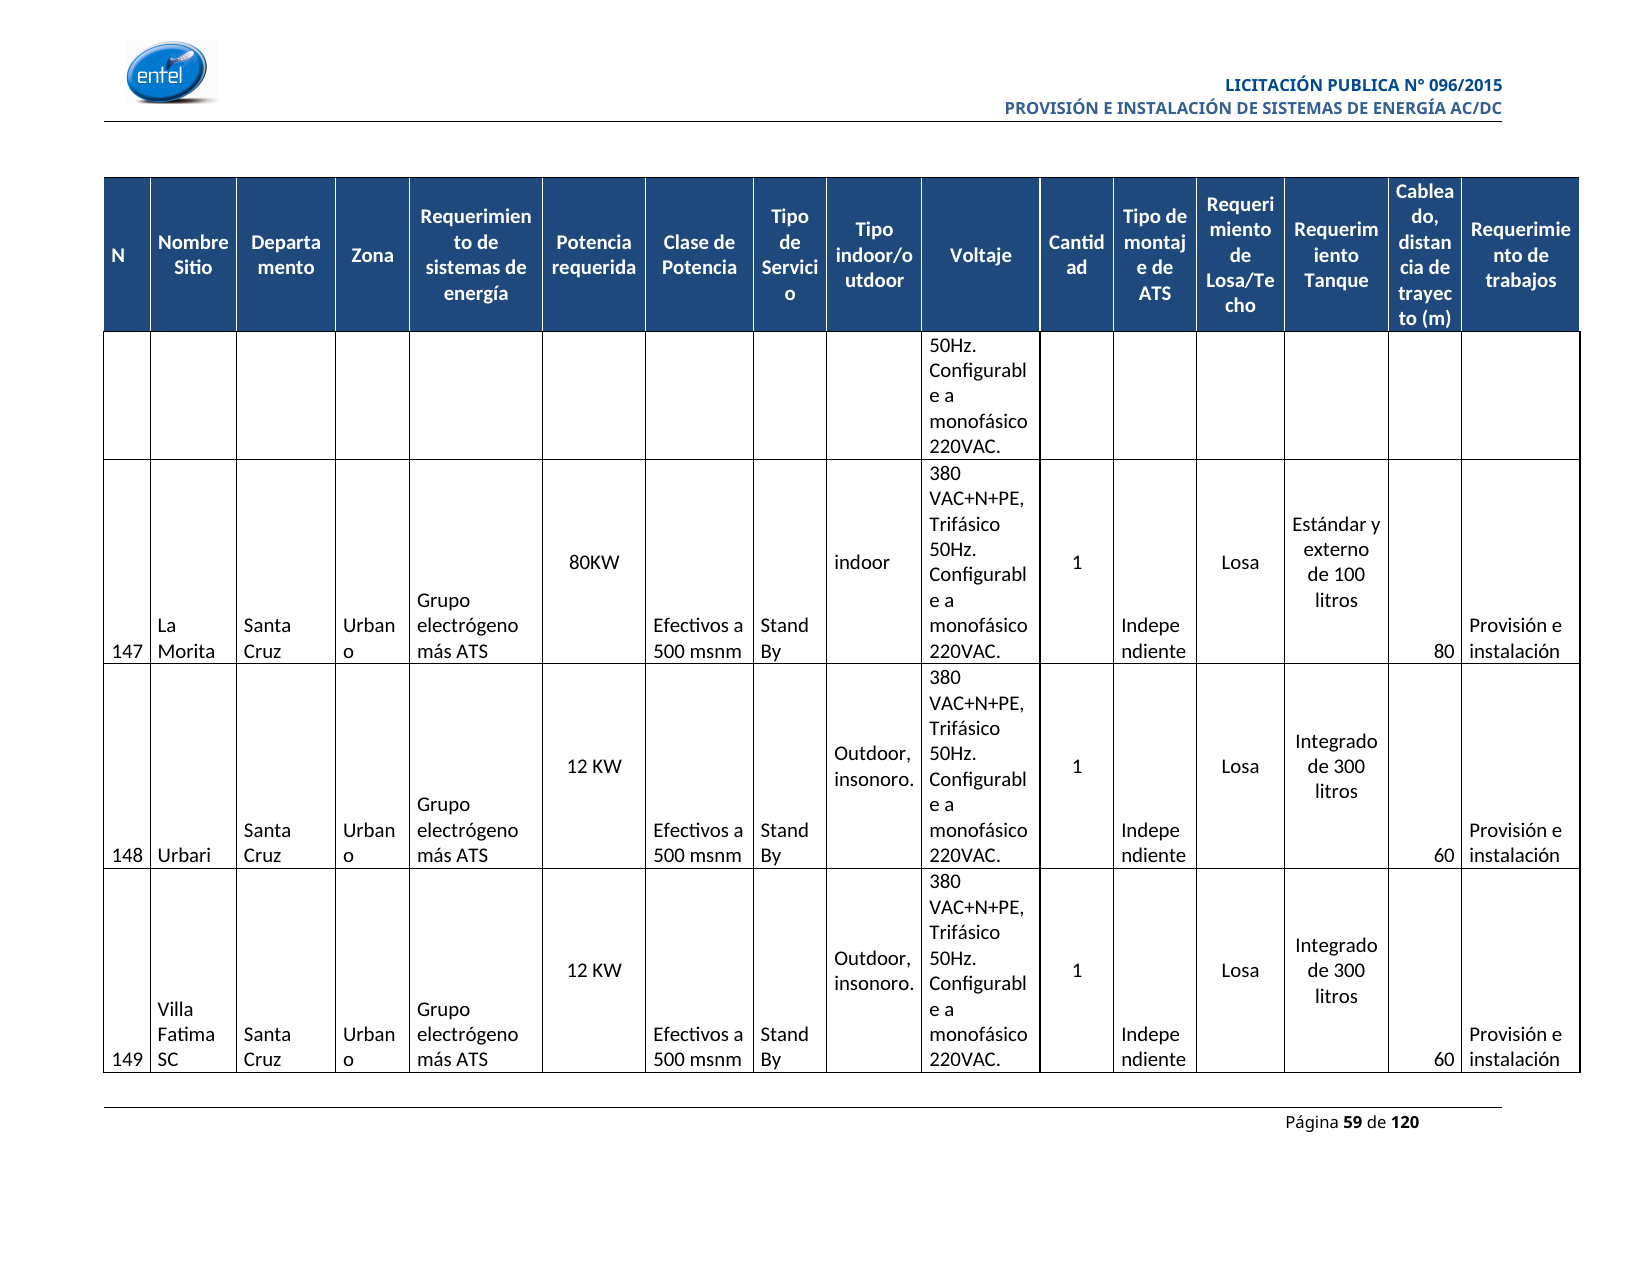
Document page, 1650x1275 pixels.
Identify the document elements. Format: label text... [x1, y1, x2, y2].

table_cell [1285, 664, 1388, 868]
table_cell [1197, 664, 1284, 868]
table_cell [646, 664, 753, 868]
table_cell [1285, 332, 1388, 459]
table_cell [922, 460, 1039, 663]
picture [126, 40, 219, 104]
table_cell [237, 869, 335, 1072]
table_header Requerimiento de sistemas de energía [410, 178, 542, 331]
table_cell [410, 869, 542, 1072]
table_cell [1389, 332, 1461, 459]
table_header Tipo de Servicio [754, 178, 826, 331]
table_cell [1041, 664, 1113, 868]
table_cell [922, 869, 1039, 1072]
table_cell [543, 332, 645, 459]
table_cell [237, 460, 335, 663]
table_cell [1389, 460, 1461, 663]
table_header Cableado, distancia de trayecto (m) [1389, 178, 1461, 331]
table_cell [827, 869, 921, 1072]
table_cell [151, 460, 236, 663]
table_header Requerimiento Tanque [1285, 178, 1388, 331]
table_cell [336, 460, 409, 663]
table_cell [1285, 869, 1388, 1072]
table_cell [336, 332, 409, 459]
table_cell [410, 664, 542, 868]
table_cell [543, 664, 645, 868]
table_header Requerimiento de trabajos [1462, 178, 1579, 331]
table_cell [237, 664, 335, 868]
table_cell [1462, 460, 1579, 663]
table_header Nombre Sitio [151, 178, 236, 331]
table_header Voltaje [922, 178, 1039, 331]
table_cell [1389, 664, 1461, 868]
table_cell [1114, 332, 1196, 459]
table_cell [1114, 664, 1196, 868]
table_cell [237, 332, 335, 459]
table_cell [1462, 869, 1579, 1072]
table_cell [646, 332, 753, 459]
table_header Cantidad [1041, 178, 1113, 331]
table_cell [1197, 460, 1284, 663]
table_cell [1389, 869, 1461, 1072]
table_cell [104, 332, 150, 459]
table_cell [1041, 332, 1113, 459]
table_header Zona [336, 178, 409, 331]
table_header Requerimiento de Losa/Techo [1197, 178, 1284, 331]
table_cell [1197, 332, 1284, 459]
table_header N [104, 178, 150, 331]
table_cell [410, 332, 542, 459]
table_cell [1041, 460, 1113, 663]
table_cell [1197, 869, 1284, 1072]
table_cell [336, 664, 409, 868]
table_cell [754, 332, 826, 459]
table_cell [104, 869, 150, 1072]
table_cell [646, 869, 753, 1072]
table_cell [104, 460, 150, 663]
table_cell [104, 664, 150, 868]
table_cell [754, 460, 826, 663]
table_header Tipo de montaje de ATS [1114, 178, 1196, 331]
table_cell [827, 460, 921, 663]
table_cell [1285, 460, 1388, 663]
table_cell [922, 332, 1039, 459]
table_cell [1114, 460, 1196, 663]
table_header Potencia requerida [543, 178, 645, 331]
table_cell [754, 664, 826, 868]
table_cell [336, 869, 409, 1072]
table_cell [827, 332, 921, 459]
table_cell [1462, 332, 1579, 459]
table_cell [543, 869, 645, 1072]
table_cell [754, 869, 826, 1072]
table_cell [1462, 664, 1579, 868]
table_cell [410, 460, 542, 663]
table_header Tipo indoor/outdoor [827, 178, 921, 331]
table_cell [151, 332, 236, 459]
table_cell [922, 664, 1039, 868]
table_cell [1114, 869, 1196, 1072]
table_header Departamento [237, 178, 335, 331]
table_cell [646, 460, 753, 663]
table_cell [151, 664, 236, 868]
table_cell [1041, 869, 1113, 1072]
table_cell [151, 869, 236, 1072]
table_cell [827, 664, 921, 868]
table_header Clase de Potencia [646, 178, 753, 331]
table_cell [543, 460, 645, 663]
